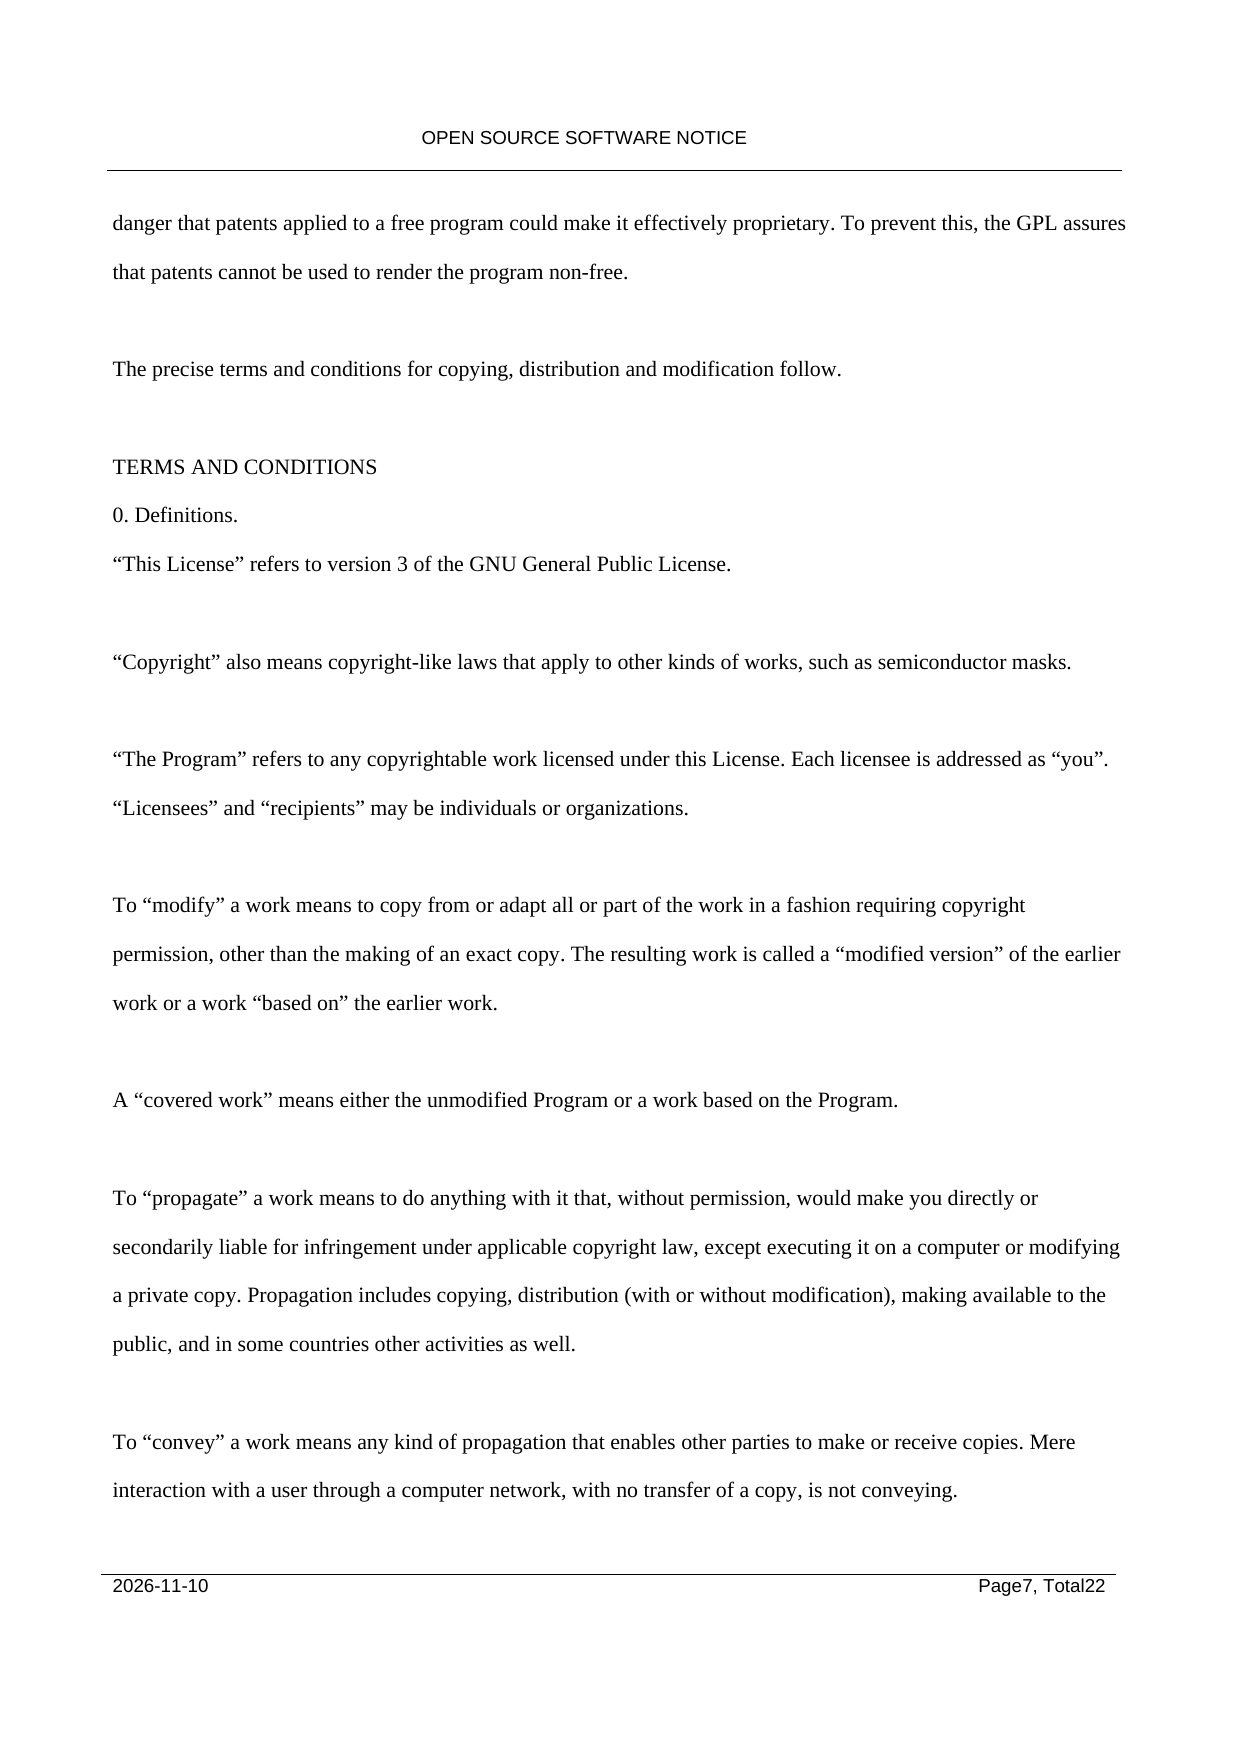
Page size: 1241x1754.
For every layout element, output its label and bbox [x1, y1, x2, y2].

text [112, 206, 1128, 1506]
